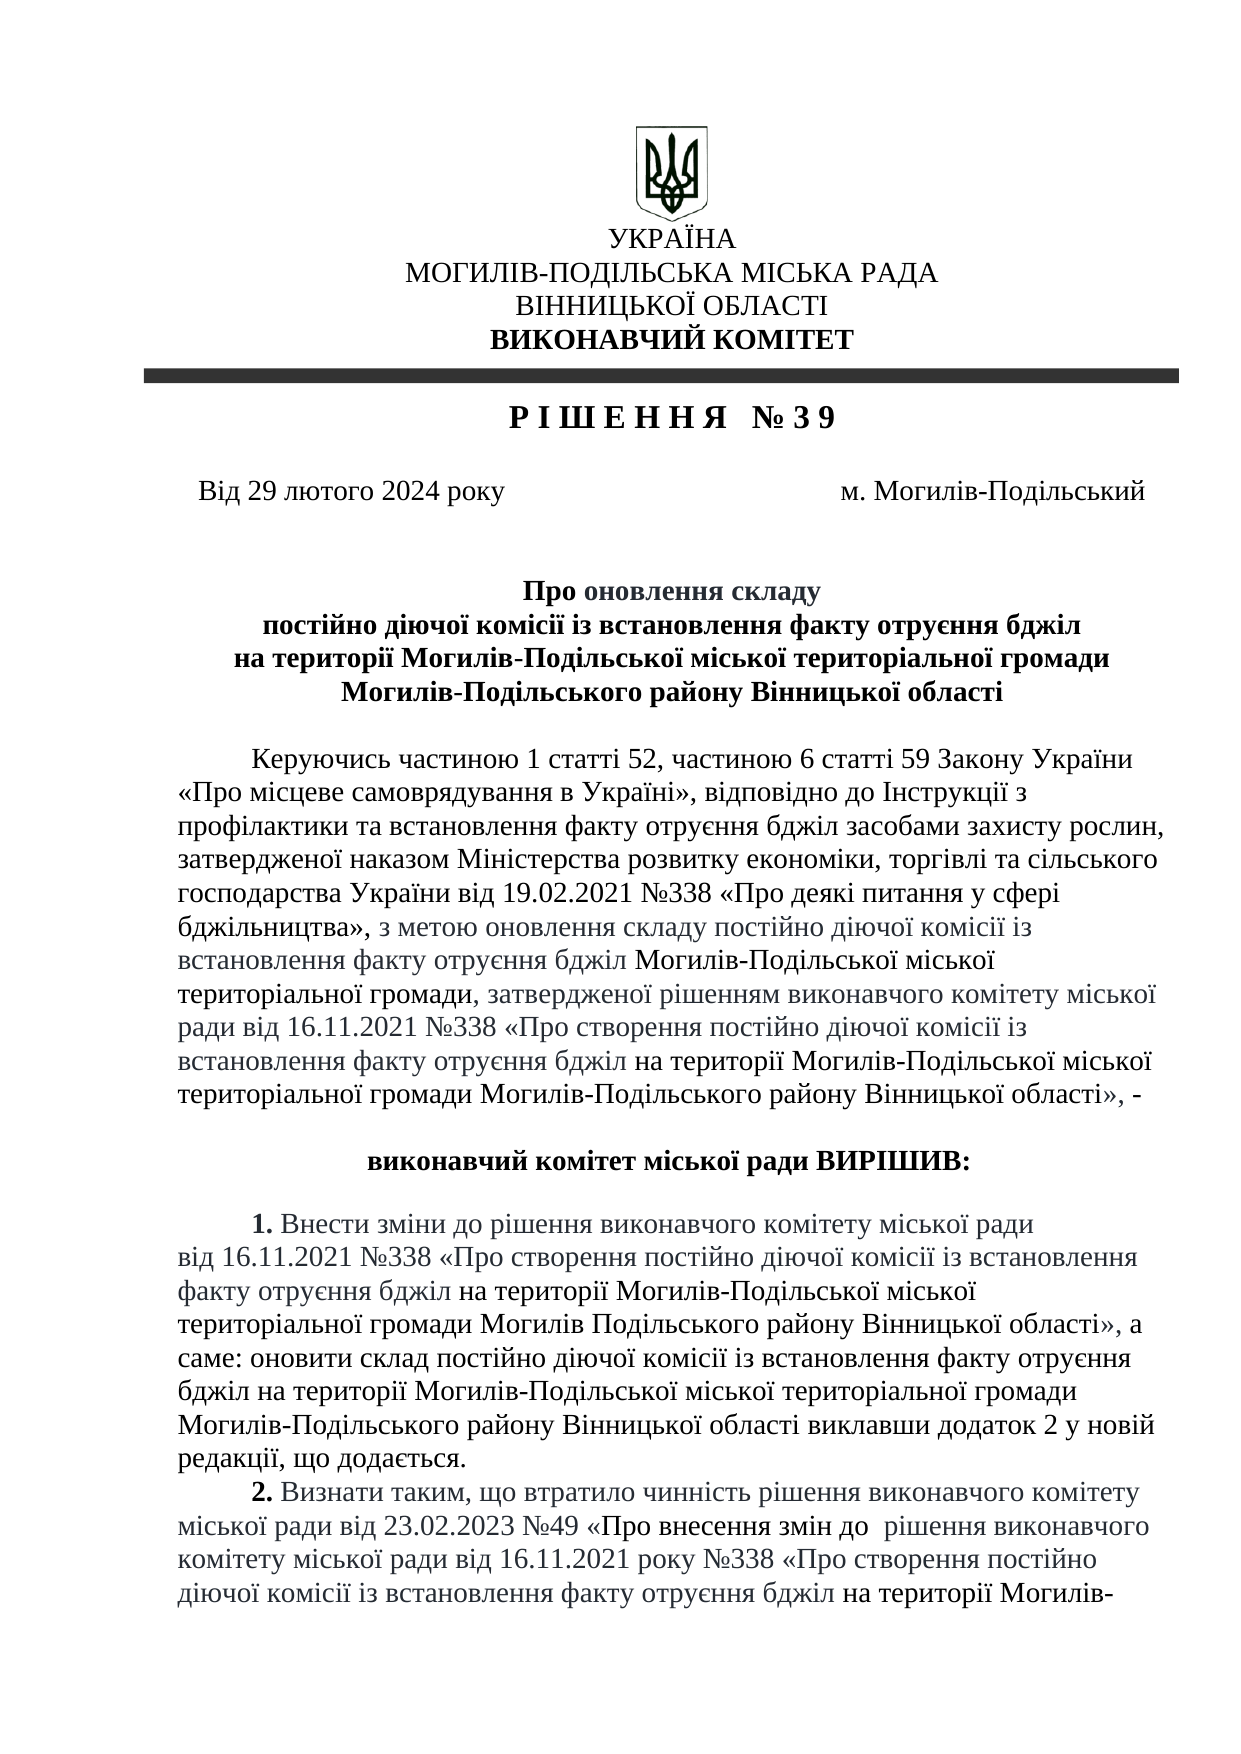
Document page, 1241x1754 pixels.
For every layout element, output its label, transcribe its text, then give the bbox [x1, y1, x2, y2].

text від 16.11.2021 №338 «Про створення постійно діючої комісії із встановлення факту отруєння бджіл на території Могилів-Подільської міської територіальної громади Могилів Подільського району Вінницької області», а саме: оновити склад постійно діючої комісії із встановлення факту отруєння бджіл на території Могилів-Подільської міської територіальної громади Могилів-Подільського району Вінницької області виклавши додаток 2 у новій редакції, що додається. [177, 1239, 1167, 1474]
text Могилів-Подільського району Вінницької області [177, 674, 1167, 707]
text РІШЕННЯ №39 [177, 384, 1167, 435]
text Про оновлення складу [177, 573, 1167, 607]
text УКРАЇНА МОГИЛІВ-ПОДІЛЬСЬКА МІСЬКА РАДА ВІННИЦЬКОЇ ОБЛАСТІ [177, 221, 1167, 322]
text Керуючись частиною 1 статті 52, частиною 6 статті 59 Закону України «Про місцеве самоврядування в Україні», відповідно до Інструкції з профілактики та встановлення факту отруєння бджіл засобами захисту рослин, затвердженої наказом Міністерства розвитку економіки, торгівлі та сільського господарства України від 19.02.2021 №338 «Про деякі питання у сфері бджільництва», з метою оновлення складу постійно діючої комісії із встановлення факту отруєння бджіл Могилів-Подільської міської територіальної громади, затвердженої рішенням виконавчого комітету міської ради від 16.11.2021 №338 «Про створення постійно діючої комісії із встановлення факту отруєння бджіл на території Могилів-Подільської міської територіальної громади Могилів-Подільського району Вінницької області», - [177, 741, 1167, 1110]
text ВИКОНАВЧИЙ КОМІТЕТ [177, 322, 1167, 356]
text постійно діючої комісії із встановлення факту отруєння бджіл [177, 607, 1167, 640]
text 2. Визнати таким, що втратило чинність рішення виконавчого комітету міської ради від 23.02.2023 №49 «Про внесення змін до рішення виконавчого комітету міської ради від 16.11.2021 року №338 «Про створення постійно діючої комісії із встановлення факту отруєння бджіл на території Могилів- [177, 1474, 1167, 1608]
text 1. Внести зміни до рішення виконавчого комітету міської ради [177, 1206, 1167, 1239]
text на території Могилів-Подільської міської територіальної громади [177, 640, 1167, 674]
text виконавчий комітет міської ради ВИРІШИВ: [177, 1143, 1167, 1177]
picture [636, 126, 708, 222]
text Від 29 лютого 2024 року м. Могилів-Подільський [177, 473, 1167, 506]
